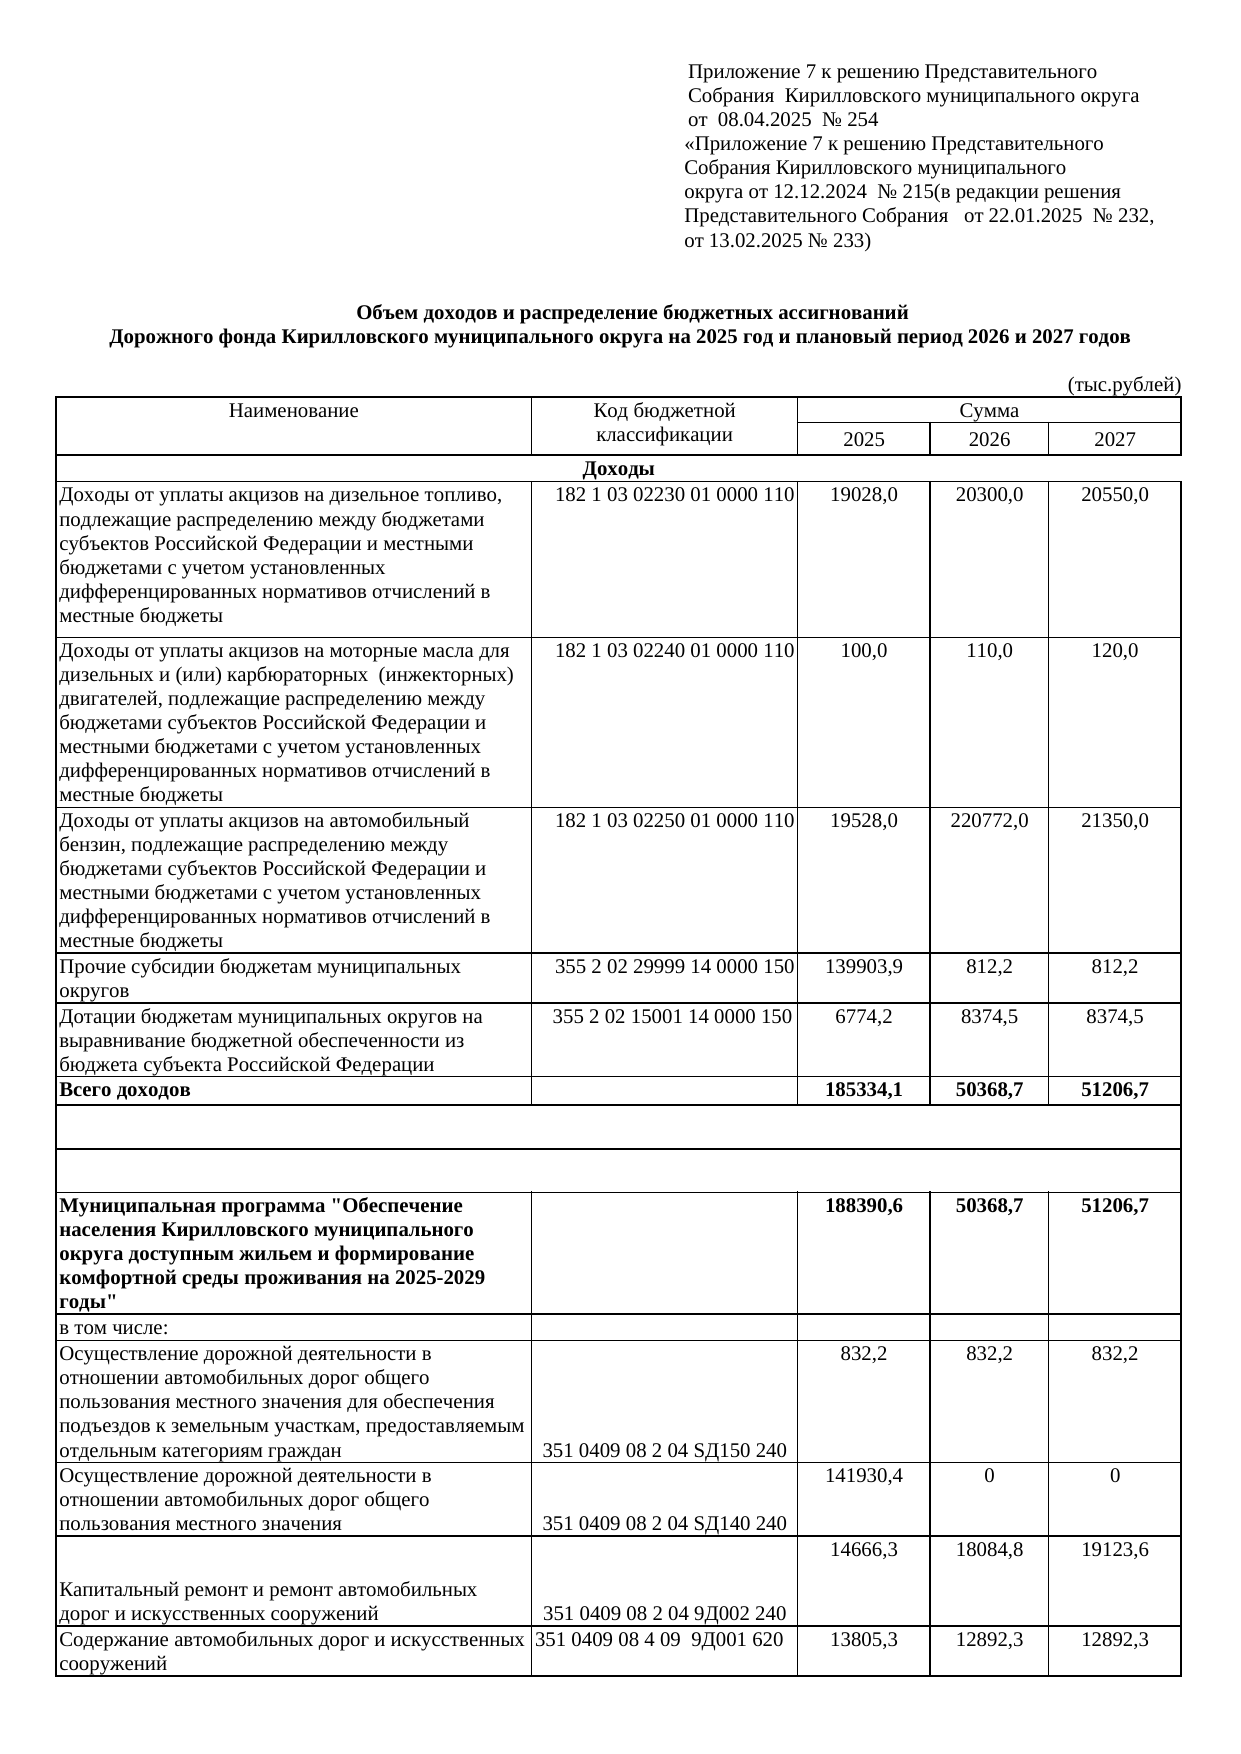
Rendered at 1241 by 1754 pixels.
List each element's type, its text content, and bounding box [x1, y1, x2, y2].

table_cell 812,2 [1049, 954, 1180, 1002]
table_cell Муниципальная программа "Обеспечение населения Кирилловского муниципального округа доступным жильем и формирование комфортной среды проживания на 2025-2029 годы" [57, 1193, 531, 1313]
table_cell 19028,0 [798, 482, 929, 636]
table_header Сумма [798, 398, 1180, 422]
table_cell 50368,7 [931, 1077, 1048, 1104]
table_cell 0 [931, 1463, 1048, 1535]
table_cell [57, 1106, 1180, 1148]
table_cell 355 2 02 15001 14 0000 150 [532, 1004, 797, 1076]
table_cell [1049, 1315, 1180, 1340]
table_cell 20300,0 [931, 482, 1048, 636]
table_cell Дотации бюджетам муниципальных округов на выравнивание бюджетной обеспеченности из бюджета субъекта Российской Федерации [57, 1004, 531, 1076]
table_cell 139903,9 [798, 954, 929, 1002]
table_cell Капитальный ремонт и ремонт автомобильных дорог и искусственных сооружений [57, 1537, 531, 1625]
text Представительного Собрания от 22.01.2025 № 232, [59, 203, 1181, 227]
table_cell 12892,3 [1049, 1627, 1180, 1675]
table_cell 19528,0 [798, 808, 929, 952]
text Приложение 7 к решению Представительного [620, 59, 1181, 83]
table_cell 12892,3 [931, 1627, 1048, 1675]
table_cell [532, 1193, 797, 1313]
table_cell 110,0 [931, 638, 1048, 806]
table_cell 13805,3 [798, 1627, 929, 1675]
text Дорожного фонда Кирилловского муниципального округа на 2025 год и плановый период 2026 и 2027 годов [59, 324, 1181, 348]
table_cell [57, 1627, 531, 1675]
text Собрания Кирилловского муниципального [59, 155, 1181, 179]
text округа от 12.12.2024 № 215(в редакции решения [59, 179, 1181, 203]
table_cell 832,2 [798, 1341, 929, 1462]
table_cell Всего доходов [57, 1077, 531, 1104]
table_cell 8374,5 [931, 1004, 1048, 1076]
table_cell 812,2 [931, 954, 1048, 1002]
table_cell Осуществление дорожной деятельности в отношении автомобильных дорог общего пользования местного значения [57, 1463, 531, 1535]
table_cell 2025 [798, 423, 929, 454]
table_cell [532, 1315, 797, 1340]
text от 13.02.2025 № 233) [59, 227, 1181, 252]
table_cell 19123,6 [1049, 1537, 1180, 1625]
table_cell в том числе: [57, 1315, 531, 1340]
table_cell 14666,3 [798, 1537, 929, 1625]
table_cell 182 1 03 02230 01 0000 110 [532, 482, 797, 636]
table_cell 21350,0 [1049, 808, 1180, 952]
table_cell [57, 1150, 1180, 1191]
table_cell 351 0409 08 2 04 SД140 240 [532, 1463, 797, 1535]
table_cell 2026 [931, 423, 1048, 454]
text Собрания Кирилловского муниципального округа [620, 83, 1181, 107]
table_cell [931, 1315, 1048, 1340]
table_cell Доходы от уплаты акцизов на моторные масла для дизельных и (или) карбюраторных (инжекторных) двигателей, подлежащие распределению между бюджетами субъектов Российской Федерации и местными бюджетами с учетом установленных дифференцированных нормативов отчислений в местные бюджеты [57, 638, 531, 806]
table_cell 120,0 [1049, 638, 1180, 806]
table_cell 20550,0 [1049, 482, 1180, 636]
table_cell 351 0409 08 4 09 9Д001 620 [532, 1627, 797, 1675]
table_cell 355 2 02 29999 14 0000 150 [532, 954, 797, 1002]
table_header Код бюджетной классификации [532, 398, 797, 454]
text «Приложение 7 к решению Представительного [59, 131, 1181, 155]
table_header Наименование [57, 398, 531, 454]
table_cell 182 1 03 02250 01 0000 110 [532, 808, 797, 952]
table_cell 8374,5 [1049, 1004, 1180, 1076]
table_cell 220772,0 [931, 808, 1048, 952]
table_cell 6774,2 [798, 1004, 929, 1076]
table_cell 832,2 [931, 1341, 1048, 1462]
table_cell [798, 1315, 929, 1340]
table_cell Доходы [57, 456, 1181, 481]
table_cell 2027 [1049, 423, 1180, 454]
table_cell [532, 1077, 797, 1104]
text (тыс.рублей) [620, 372, 1181, 396]
table_cell Доходы от уплаты акцизов на дизельное топливо, подлежащие распределению между бюджетами субъектов Российской Федерации и местными бюджетами с учетом установленных дифференцированных нормативов отчислений в местные бюджеты [57, 482, 531, 636]
table_cell 100,0 [798, 638, 929, 806]
table_cell 351 0409 08 2 04 SД150 240 [532, 1341, 797, 1462]
table_cell 351 0409 08 2 04 9Д002 240 [532, 1537, 797, 1625]
table_cell Осуществление дорожной деятельности в отношении автомобильных дорог общего пользования местного значения для обеспечения подъездов к земельным участкам, предоставляемым отдельным категориям граждан [57, 1341, 531, 1462]
table_cell 188390,6 [798, 1193, 929, 1313]
table_cell 0 [1049, 1463, 1180, 1535]
text Объем доходов и распределение бюджетных ассигнований [59, 300, 1181, 324]
text от 08.04.2025 № 254 [620, 107, 1181, 131]
table_cell Прочие субсидии бюджетам муниципальных округов [57, 954, 531, 1002]
table_cell 51206,7 [1049, 1193, 1180, 1313]
table_cell 18084,8 [931, 1537, 1048, 1625]
table_cell 832,2 [1049, 1341, 1180, 1462]
table_cell 185334,1 [798, 1077, 929, 1104]
table_cell 50368,7 [931, 1193, 1048, 1313]
table_cell 141930,4 [798, 1463, 929, 1535]
table_cell Доходы от уплаты акцизов на автомобильный бензин, подлежащие распределению между бюджетами субъектов Российской Федерации и местными бюджетами с учетом установленных дифференцированных нормативов отчислений в местные бюджеты [57, 808, 531, 952]
table_cell 51206,7 [1049, 1077, 1180, 1104]
table_cell 182 1 03 02240 01 0000 110 [532, 638, 797, 806]
